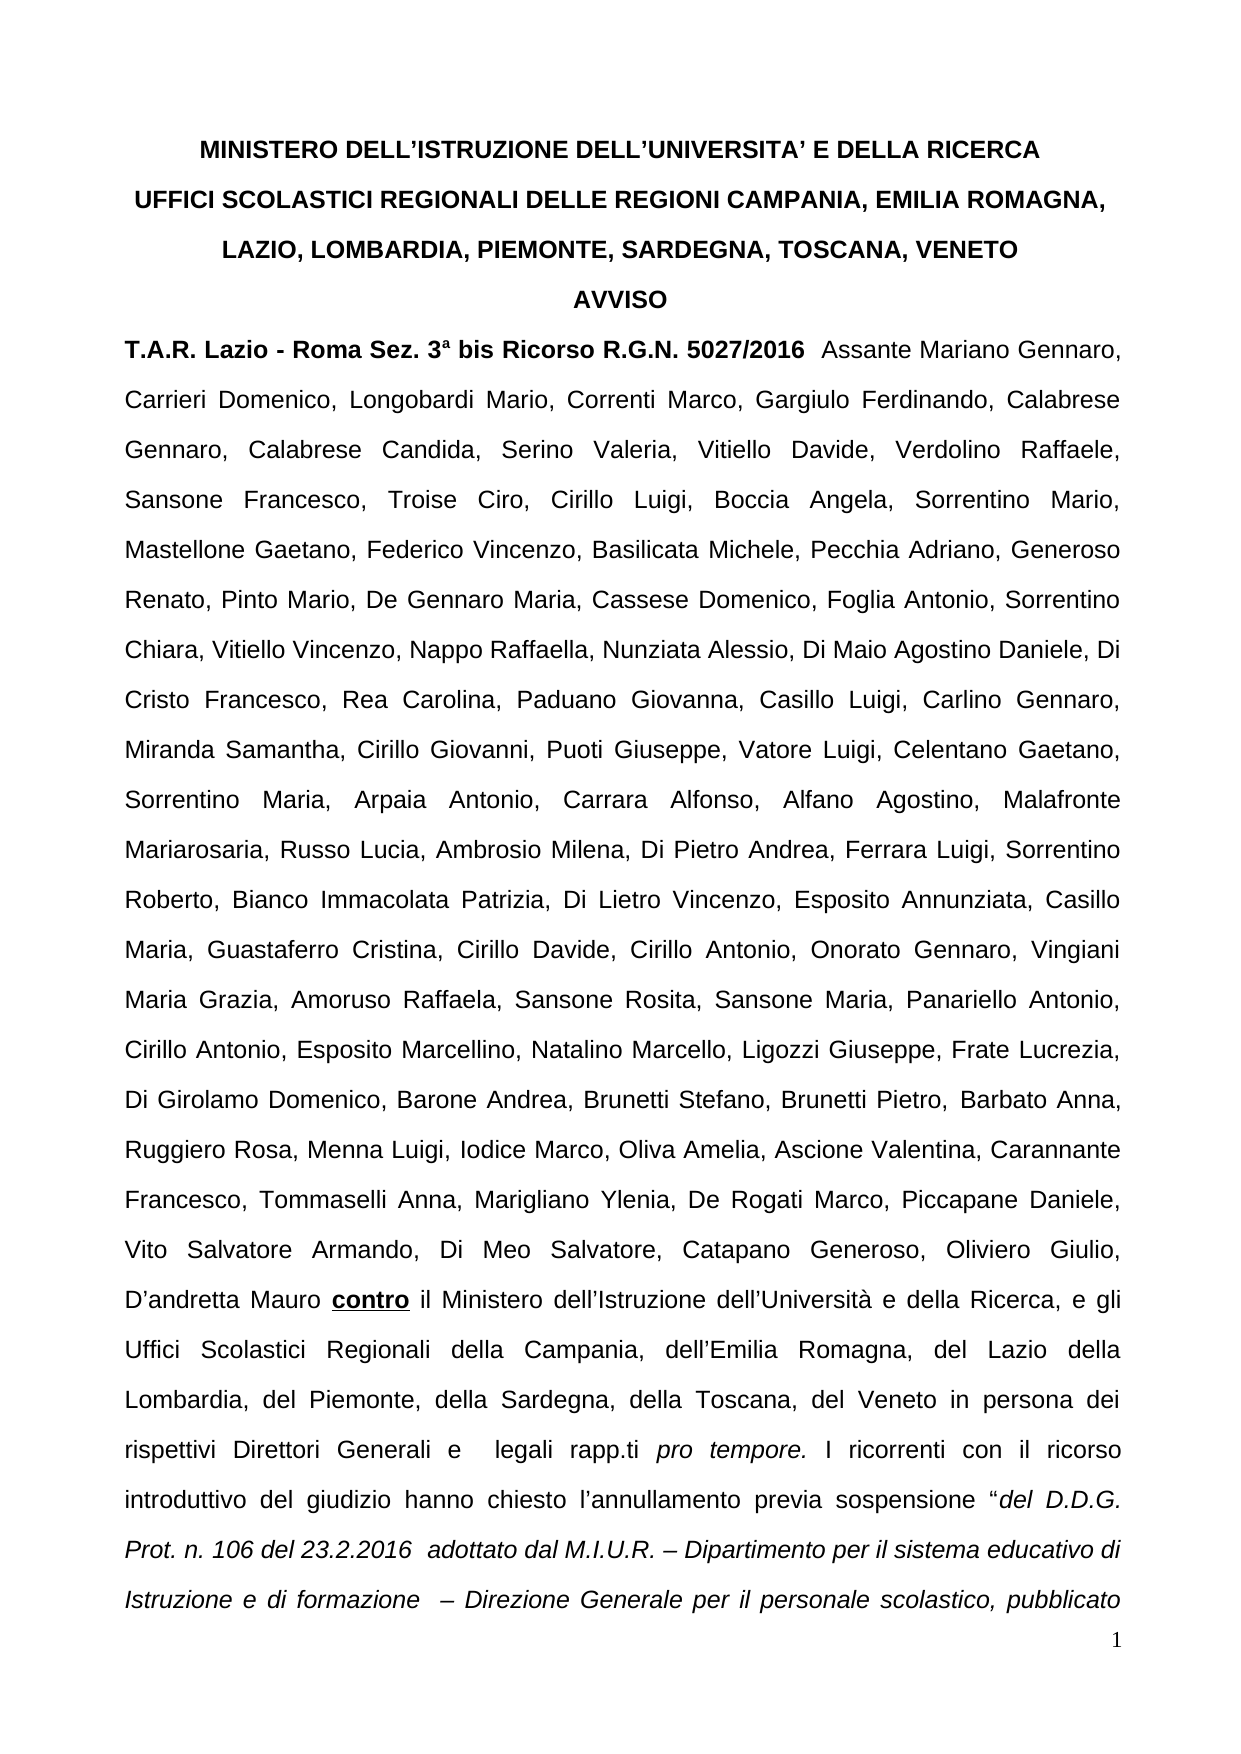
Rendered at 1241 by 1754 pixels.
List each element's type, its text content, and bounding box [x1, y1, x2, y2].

text UFFICI SCOLASTICI REGIONALI DELLE REGIONI CAMPANIA, EMILIA ROMAGNA, LAZIO, LOMBARDIA, PIEMONTE, SARDEGNA, TOSCANA, VENETO [118, 168, 1122, 268]
text MINISTERO DELL’ISTRUZIONE DELL’UNIVERSITA’ E DELLA RICERCA [118, 118, 1122, 168]
text AVVISO [118, 268, 1122, 318]
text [124, 318, 1122, 1618]
